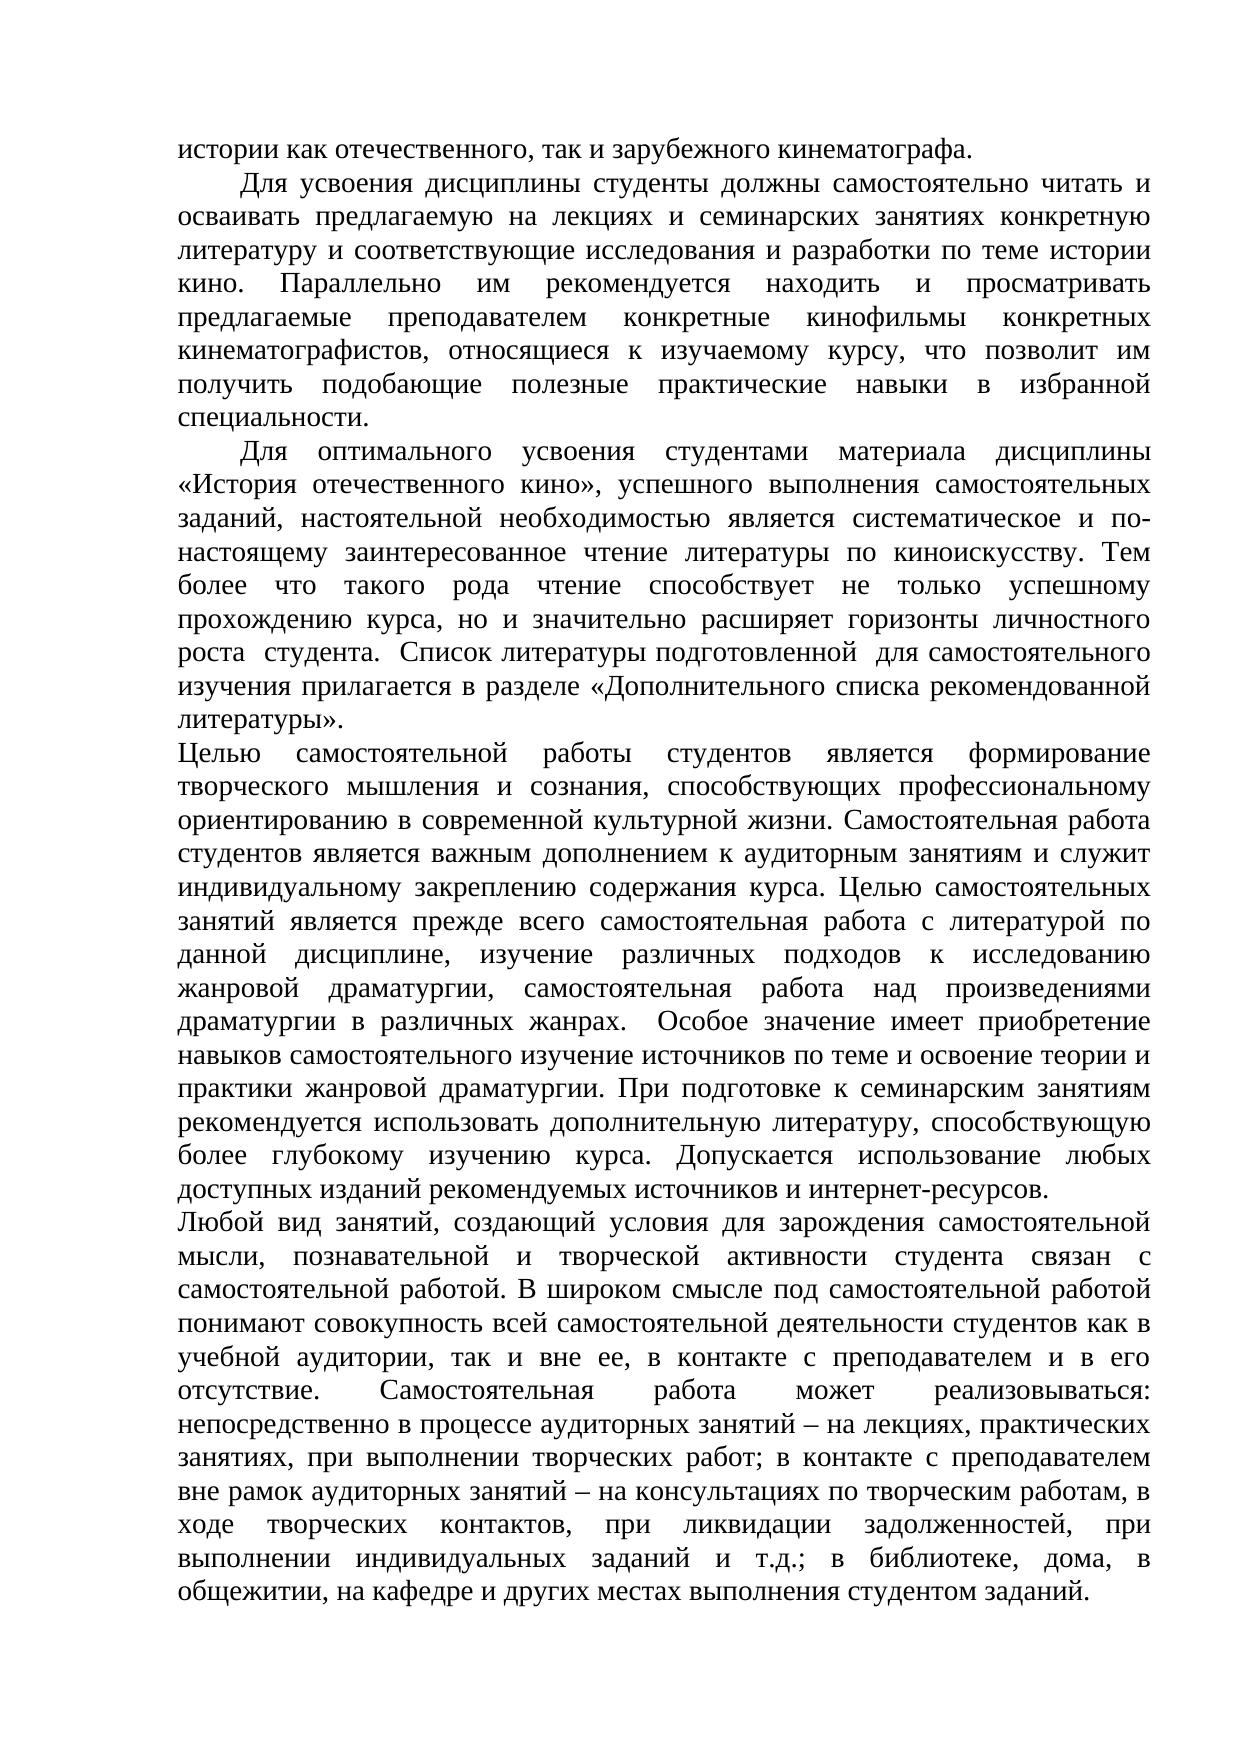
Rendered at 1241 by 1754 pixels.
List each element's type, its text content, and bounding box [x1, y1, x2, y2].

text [177, 131, 1152, 165]
text Любой вид занятий, создающий условия для зарождения самостоятельной мысли, познавательной и творческой активности студента связан с самостоятельной работой. В широком смысле под самостоятельной работой понимают совокупность всей самостоятельной деятельности студентов как в учебной аудитории, так и вне ее, в контакте с преподавателем и в его отсутствие. Самостоятельная работа может реализовываться: непосредственно в процессе аудиторных занятий – на лекциях, практических занятиях, при выполнении творческих работ; в контакте с преподавателем вне рамок аудиторных занятий – на консультациях по творческим работам, в ходе творческих контактов, при ликвидации задолженностей, при выполнении индивидуальных заданий и т.д.; в библиотеке, дома, в общежитии, на кафедре и других местах выполнения студентом заданий. [177, 1204, 1152, 1607]
text Целью самостоятельной работы студентов является формирование творческого мышления и сознания, способствующих профессиональному ориентированию в современной культурной жизни. Самостоятельная работа студентов является важным дополнением к аудиторным занятиям и служит индивидуальному закреплению содержания курса. Целью самостоятельных занятий является прежде всего самостоятельная работа с литературой по данной дисциплине, изучение различных подходов к исследованию жанровой драматургии, самостоятельная работа над произведениями драматургии в различных жанрах. Особое значение имеет приобретение навыков самостоятельного изучение источников по теме и освоение теории и практики жанровой драматургии. При подготовке к семинарским занятиям рекомендуется использовать дополнительную литературу, способствующую более глубокому изучению курса. Допускается использование любых доступных изданий рекомендуемых источников и интернет-ресурсов. [177, 735, 1152, 1204]
text Для оптимального усвоения студентами материала дисциплины «История отечественного кино», успешного выполнения самостоятельных заданий, настоятельной необходимостью является систематическое и по-настоящему заинтересованное чтение литературы по киноискусству. Тем более что такого рода чтение способствует не только успешному прохождению курса, но и значительно расширяет горизонты личностного роста студента. Список литературы подготовленной для самостоятельного изучения прилагается в разделе «Дополнительного списка рекомендованной литературы». [177, 433, 1152, 735]
text Для усвоения дисциплины студенты должны самостоятельно читать и осваивать предлагаемую на лекциях и семинарских занятиях конкретную литературу и соответствующие исследования и разработки по теме истории кино. Параллельно им рекомендуется находить и просматривать предлагаемые преподавателем конкретные кинофильмы конкретных кинематографистов, относящиеся к изучаемому курсу, что позволит им получить подобающие полезные практические навыки в избранной специальности. [177, 165, 1152, 433]
